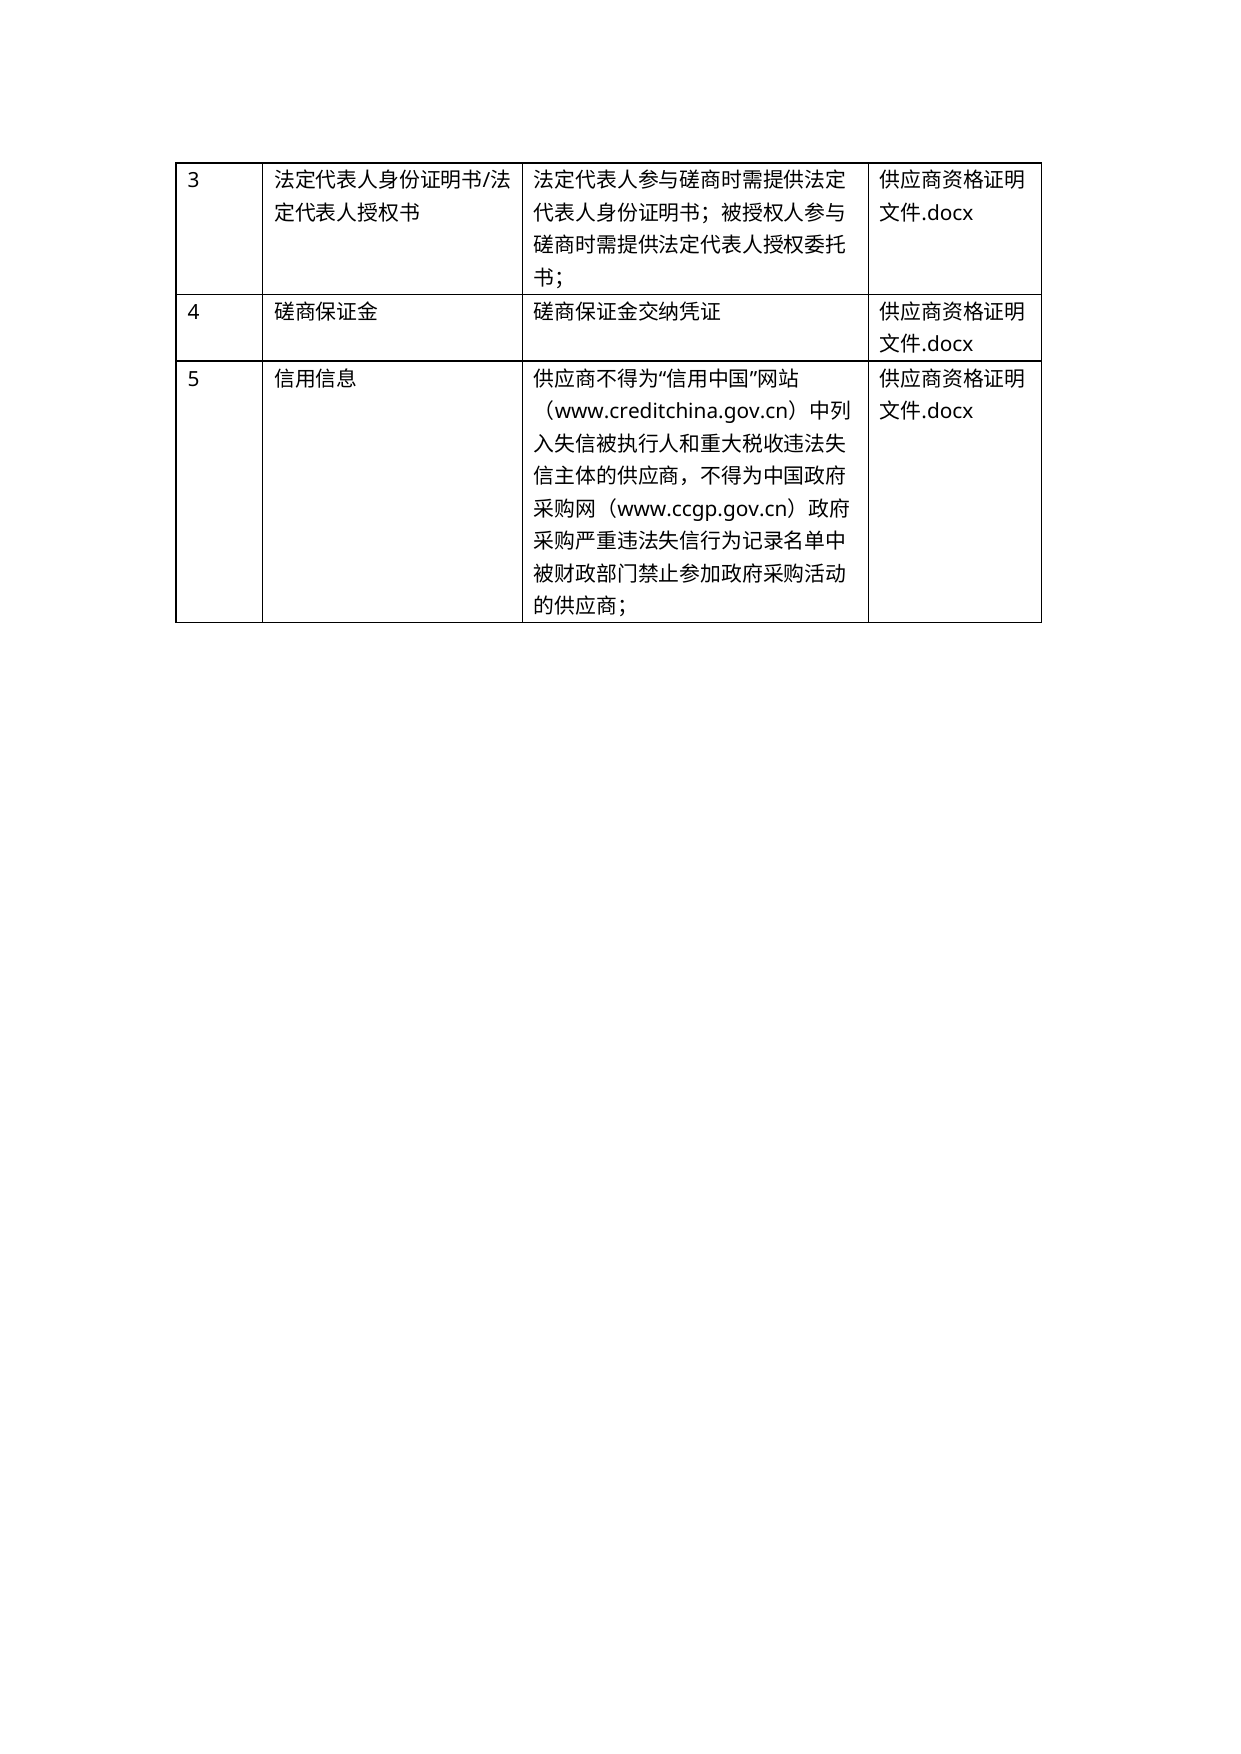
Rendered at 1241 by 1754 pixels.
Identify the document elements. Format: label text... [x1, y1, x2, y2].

table_cell 法定代表人参与磋商时需提供法定代表人身份证明书；被授权人参与磋商时需提供法定代表人授权委托书； [523, 164, 868, 293]
table_cell 供应商不得为“信用中国”网站（www.creditchina.gov.cn）中列入失信被执行人和重大税收违法失信主体的供应商，不得为中国政府采购网（www.ccgp.gov.cn）政府采购严重违法失信行为记录名单中被财政部门禁止参加政府采购活动的供应商； [523, 362, 868, 622]
table_cell 供应商资格证明文件.docx [869, 295, 1041, 360]
table_cell 法定代表人身份证明书/法定代表人授权书 [263, 164, 522, 293]
table_cell 磋商保证金 [263, 295, 522, 360]
table_cell 磋商保证金交纳凭证 [523, 295, 868, 360]
table_cell 供应商资格证明文件.docx [869, 362, 1041, 622]
table_cell 供应商资格证明文件.docx [869, 164, 1041, 293]
table_cell 4 [177, 295, 262, 360]
table_cell 信用信息 [263, 362, 522, 622]
table_cell 3 [177, 164, 262, 293]
table_cell 5 [177, 362, 262, 622]
